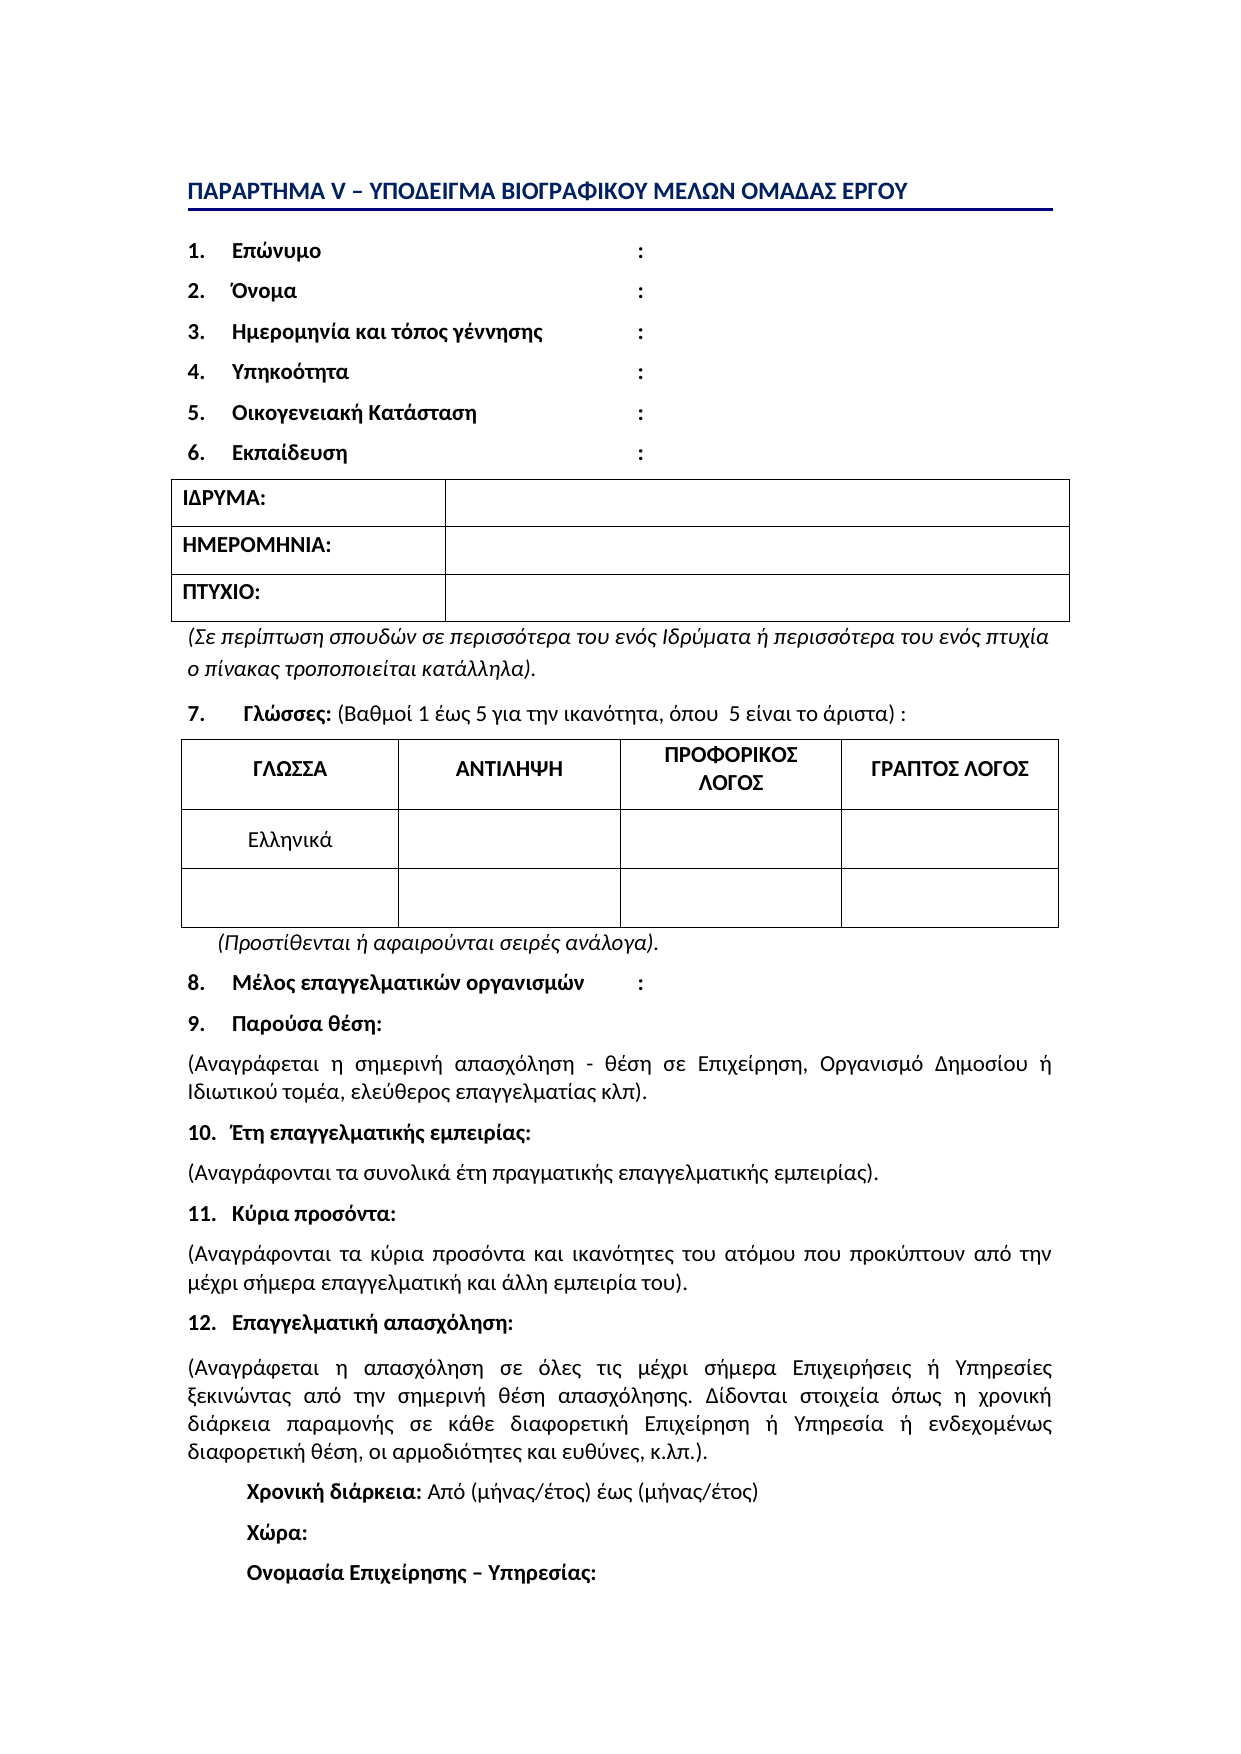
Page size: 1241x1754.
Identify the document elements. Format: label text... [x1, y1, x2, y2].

text 7. Γλώσσες: (Βαθμοί 1 έως 5 για την ικανότητα, όπου 5 είναι το άριστα) : [187, 699, 1053, 727]
table_cell [621, 869, 841, 927]
table_cell ΗμερομηνΙΑ: [172, 527, 445, 573]
table_cell Ελληνικά [182, 810, 398, 868]
list Επαγγελματική απασχόληση: [187, 1308, 1053, 1336]
table_header γραπτοσ λογοσ [842, 740, 1058, 809]
text 8. Μέλος επαγγελματικών οργανισμών : [187, 968, 1053, 996]
table_cell [842, 869, 1058, 927]
table_header [446, 480, 1069, 526]
text ΠΑΡΑΡΤΗΜΑ V – ΥΠΟΔΕΙΓΜΑ ΒΙΟΓΡΑΦΙΚΟΥ ΜΕΛΩΝ ΟΜΑΔΑΣ ΕΡΓΟΥ [187, 175, 1053, 211]
text 10. Έτη επαγγελματικής εμπειρίας: [187, 1118, 1053, 1146]
table_header αντιληψη [399, 740, 620, 809]
text (Αναγράφεται η απασχόληση σε όλες τις μέχρι σήμερα Επιχειρήσεις ή Υπηρεσίες ξεκινώντας από την σημερινή θέση απασχόλησης. Δίδονται στοιχεία όπως η χρονική διάρκεια παραμονής σε κάθε διαφορετική Επιχείρηση ή Υπηρεσία ή ενδεχομένως διαφορετική θέση, οι αρμοδιότητες και ευθύνες, κ.λπ.). [187, 1353, 1053, 1465]
table_header ΠΡΟΦΟΡΙΚΟΣ λογοσ [621, 740, 841, 809]
table_cell [399, 869, 620, 927]
table_header ΙΔΡΥΜΑ: [172, 480, 445, 526]
text (Αναγράφονται τα κύρια προσόντα και ικανότητες του ατόμου που προκύπτουν από την μέχρι σήμερα επαγγελματική και άλλη εμπειρία του). [187, 1239, 1053, 1296]
text 11. Κύρια προσόντα: [187, 1199, 1053, 1227]
text 2. Όνομα : [187, 276, 1053, 304]
text 9. Παρούσα θέση: [187, 1009, 1053, 1037]
text 5. Οικογενειακή Κατάσταση : [187, 398, 1053, 426]
table_cell ΠτυχΙΟ: [172, 575, 445, 621]
table_cell [399, 810, 620, 868]
table_header ΓΛΩΣΣΑ [182, 740, 398, 809]
text 6. Εκπαίδευση : [187, 438, 1053, 466]
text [247, 1477, 1053, 1505]
text (Προστίθενται ή αφαιρούνται σειρές ανάλογα). [217, 928, 1053, 956]
text Ονομασία Επιχείρησης – Υπηρεσίας: [247, 1558, 1053, 1586]
text 1. Επώνυμο : [187, 236, 1053, 264]
table_cell [182, 869, 398, 927]
table_cell [446, 527, 1069, 573]
table_cell [842, 810, 1058, 868]
text 3. Ημερομηνία και τόπος γέννησης : [187, 317, 1053, 345]
table_cell [446, 575, 1069, 621]
text (Αναγράφονται τα συνολικά έτη πραγματικής επαγγελματικής εμπειρίας). [187, 1158, 1053, 1187]
text Χώρα: [247, 1518, 1053, 1546]
text (Σε περίπτωση σπουδών σε περισσότερα του ενός Ιδρύματα ή περισσότερα του ενός πτυχία ο πίνακας τροποποιείται κατάλληλα). [187, 622, 1053, 682]
text 4. Υπηκοότητα : [187, 357, 1053, 385]
table_cell [621, 810, 841, 868]
text (Αναγράφεται η σημερινή απασχόληση - θέση σε Επιχείρηση, Οργανισμό Δημοσίου ή Ιδιωτικού τομέα, ελεύθερος επαγγελματίας κλπ). [187, 1049, 1053, 1106]
